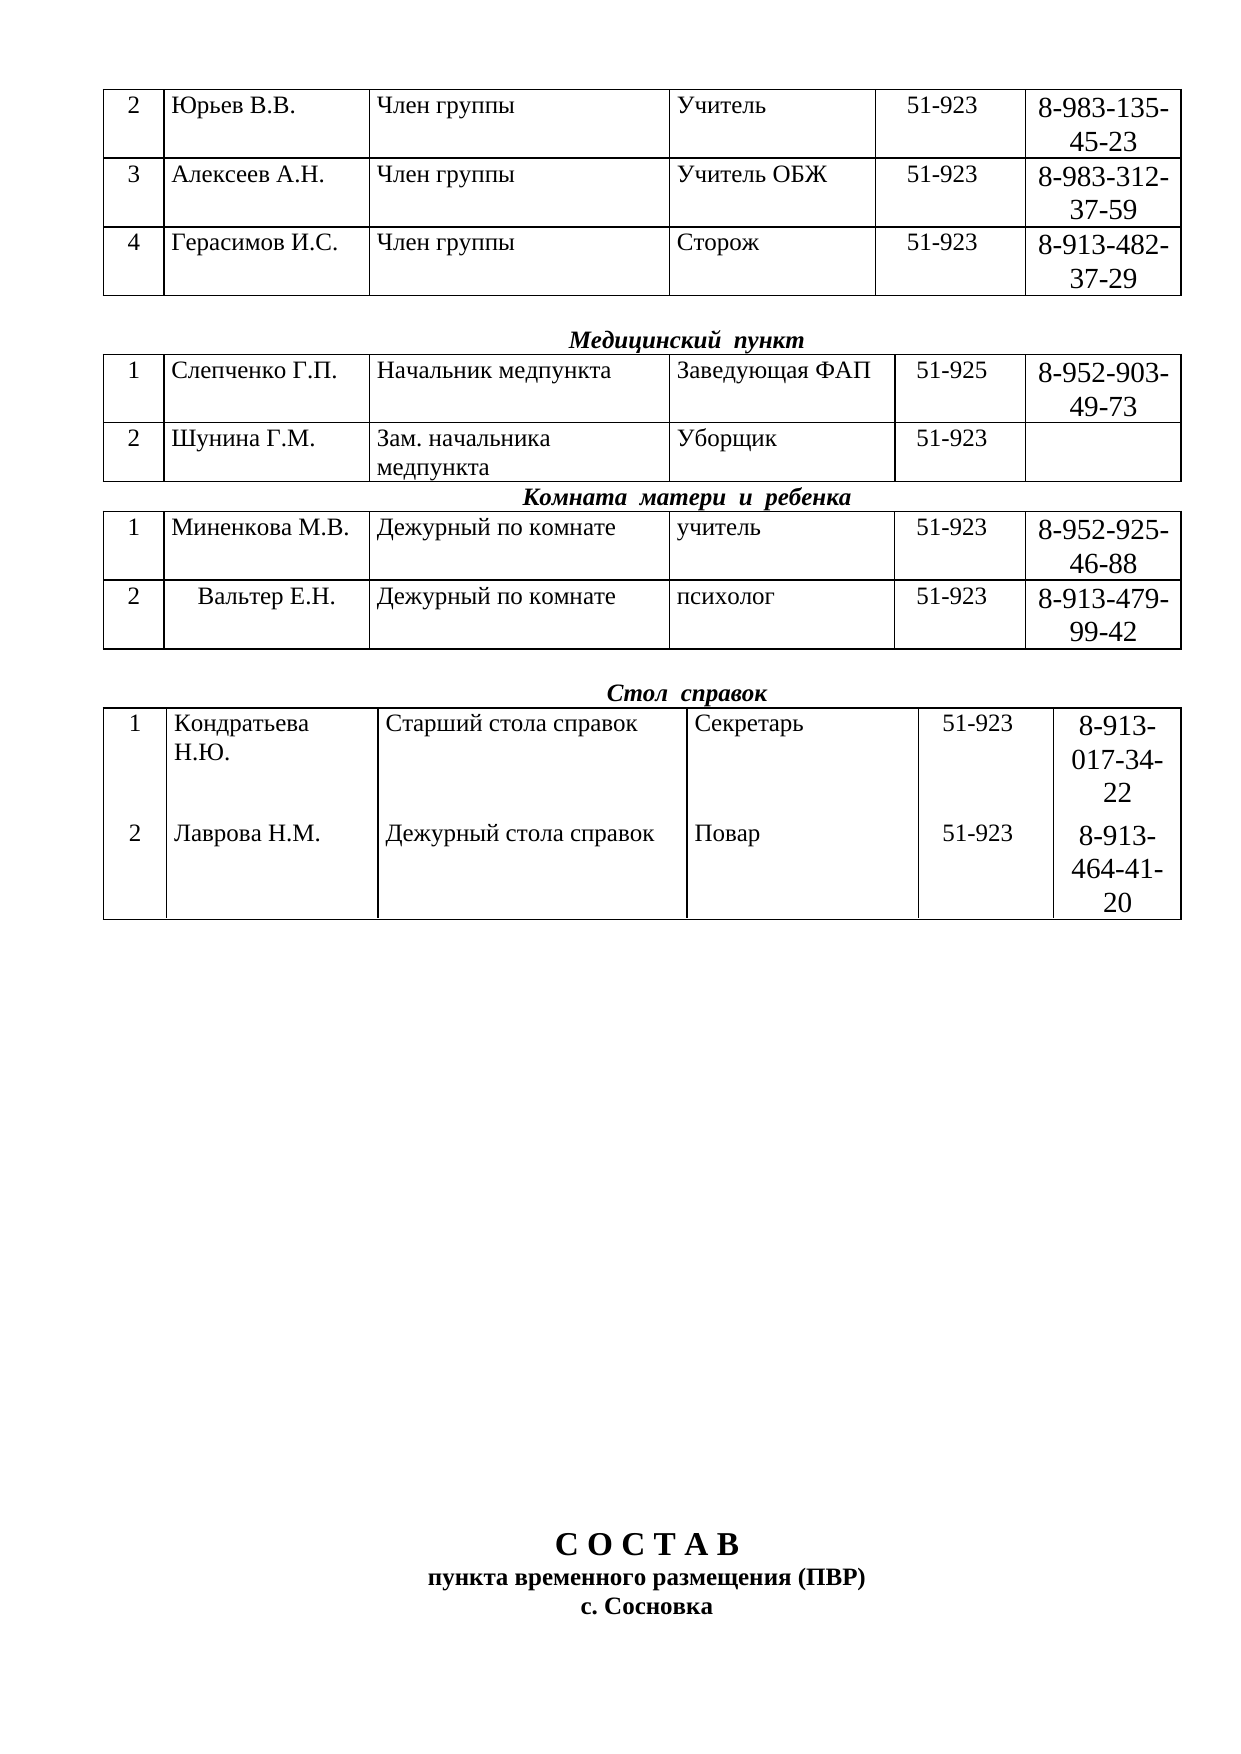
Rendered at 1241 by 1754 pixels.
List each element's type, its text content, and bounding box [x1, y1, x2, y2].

table_header учитель [670, 512, 894, 579]
text Медицинский пункт [118, 325, 1175, 354]
text пункта временного размещения (ПВР) [118, 1562, 1175, 1591]
table_header 51-923 [919, 709, 1053, 818]
table_cell 4 [104, 228, 163, 294]
table_cell Зам. начальника медпункта [370, 423, 669, 481]
text Стол справок [118, 678, 1175, 707]
table_cell 8-913-479-99-42 [1026, 581, 1180, 648]
table_cell Алексеев А.Н. [165, 159, 369, 226]
table_cell Лаврова Н.М. [167, 818, 377, 918]
table_cell 51-923 [895, 581, 1025, 648]
table_cell 2 [104, 90, 163, 157]
table_header 1 [104, 709, 166, 818]
table_header 1 [104, 355, 163, 422]
table_header 51-923 [895, 512, 1025, 579]
table_header 8-952-903-49-73 [1026, 355, 1180, 422]
table_header Старший стола справок [379, 709, 686, 818]
table_header Заведующая ФАП [670, 355, 894, 422]
table_header Начальник медпункта [370, 355, 669, 422]
text с. Сосновка [118, 1591, 1175, 1619]
table_cell Вальтер Е.Н. [165, 581, 369, 648]
table_cell Дежурный стола справок [379, 818, 686, 918]
table_cell Шунина Г.М. [165, 423, 369, 481]
table_cell 8-983-312-37-59 [1026, 159, 1180, 226]
table_cell Член группы [370, 90, 669, 157]
table_header Кондратьева Н.Ю. [167, 709, 377, 818]
table_cell Повар [688, 818, 918, 918]
table_cell 51-923 [876, 159, 1025, 226]
table_cell Учитель ОБЖ [670, 159, 875, 226]
table_cell 2 [104, 581, 163, 648]
text Комната матери и ребенка [118, 482, 1175, 511]
table_header Секретарь [688, 709, 918, 818]
table_cell 8-983-135-45-23 [1026, 90, 1180, 157]
table_cell 51-923 [919, 818, 1053, 918]
table_cell 8-913-482-37-29 [1026, 228, 1180, 294]
table_header 8-913-017-34-22 [1054, 709, 1180, 818]
table_cell 51-923 [876, 90, 1025, 157]
table_cell 3 [104, 159, 163, 226]
table_cell Член группы [370, 159, 669, 226]
table_cell 8-913-464-41-20 [1054, 818, 1180, 918]
table_cell 2 [104, 423, 163, 481]
table_cell Дежурный по комнате [370, 581, 669, 648]
table_cell 51-923 [876, 228, 1025, 294]
table_header Дежурный по комнате [370, 512, 669, 579]
table_cell [1026, 423, 1180, 481]
table_header 8-952-925-46-88 [1026, 512, 1180, 579]
table_header Миненкова М.В. [165, 512, 369, 579]
table_cell Сторож [670, 228, 875, 294]
table_cell Уборщик [670, 423, 894, 481]
table_cell 51-923 [896, 423, 1025, 481]
table_cell 2 [104, 818, 166, 918]
table_cell Юрьев В.В. [165, 90, 369, 157]
table_cell Учитель [670, 90, 875, 157]
table_header Слепченко Г.П. [165, 355, 369, 422]
table_cell психолог [670, 581, 894, 648]
table_cell Герасимов И.С. [165, 228, 369, 294]
table_header 1 [104, 512, 163, 579]
text С О С Т А В [118, 1524, 1175, 1562]
table_cell Член группы [370, 228, 669, 294]
table_header 51-925 [896, 355, 1025, 422]
